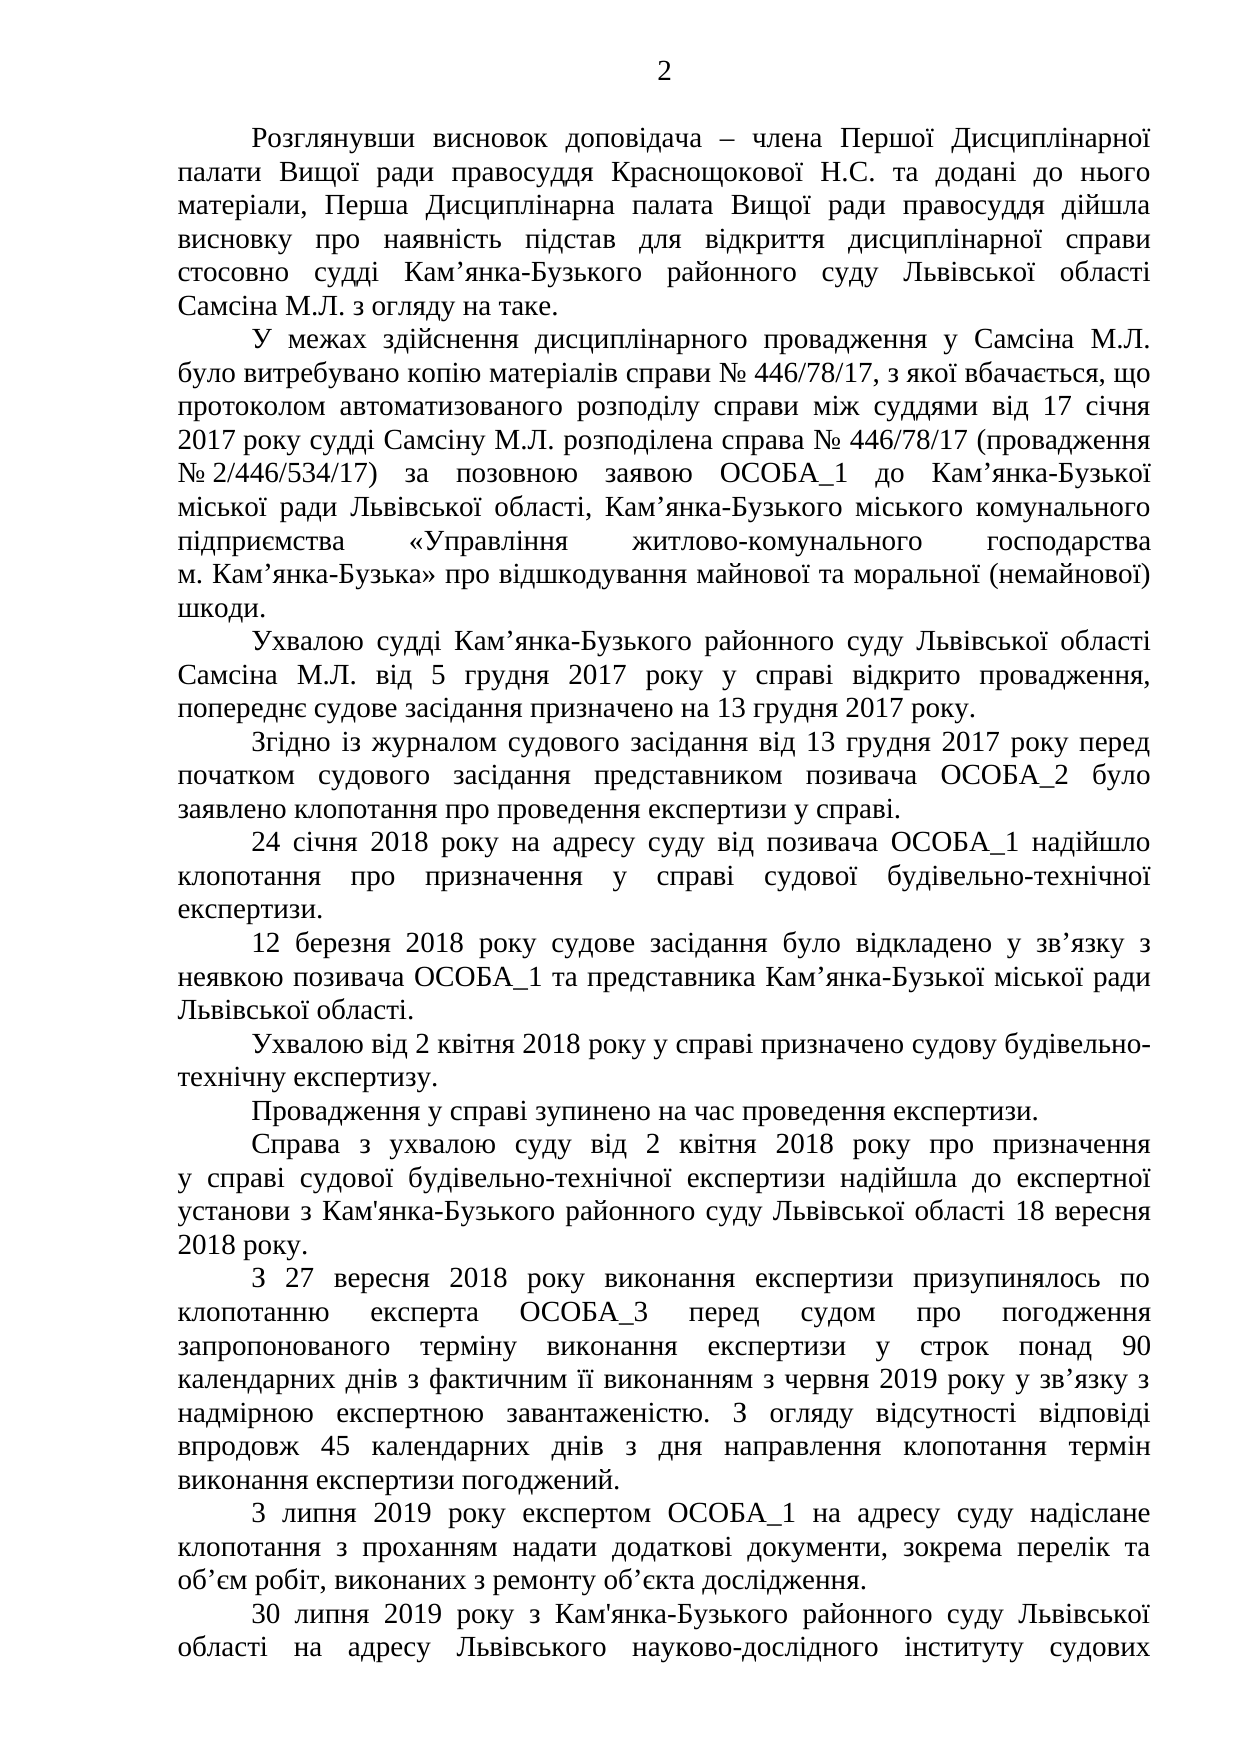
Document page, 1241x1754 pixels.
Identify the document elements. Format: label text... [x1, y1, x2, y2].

text З 27 вересня 2018 року виконання експертизи призупинялось по клопотанню експерта ОСОБА_3 перед судом про погодження запропонованого терміну виконання експертизи у строк понад 90 календарних днів з фактичним її виконанням з червня 2019 року у зв’язку з надмірною експертною завантаженістю. З огляду відсутності відповіді впродовж 45 календарних днів з дня направлення клопотання термін виконання експертизи погоджений. [177, 1261, 1152, 1495]
text Ухвалою судді Кам’янка-Бузького районного суду Львівської області Самсіна М.Л. від 5 грудня 2017 року у справі відкрито провадження, попереднє судове засідання призначено на 13 грудня 2017 року. [177, 623, 1152, 724]
text Провадження у справі зупинено на час проведення експертизи. [177, 1093, 1152, 1126]
text 24 січня 2018 року на адресу суду від позивача ОСОБА_1 надійшло клопотання про призначення у справі судової будівельно-технічної експертизи. [177, 824, 1152, 925]
text Справа з ухвалою суду від 2 квітня 2018 року про призначення у справі судової будівельно-технічної експертизи надійшла до експертної установи з Кам'янка-Бузького районного суду Львівської області 18 вересня 2018 року. [177, 1126, 1152, 1261]
text Ухвалою від 2 квітня 2018 року у справі призначено судову будівельно-технічну експертизу. [177, 1026, 1152, 1093]
text Згідно із журналом судового засідання від 13 грудня 2017 року перед початком судового засідання представником позивача ОСОБА_2 було заявлено клопотання про проведення експертизи у справі. [177, 724, 1152, 824]
text У межах здійснення дисциплінарного провадження у Самсіна М.Л. було витребувано копію матеріалів справи № 446/78/17, з якої вбачається, що протоколом автоматизованого розподілу справи між суддями від 17 січня 2017 року судді Самсіну М.Л. розподілена справа № 446/78/17 (провадження № 2/446/534/17) за позовною заявою ОСОБА_1 до Кам’янка-Бузької міської ради Львівської області, Кам’янка-Бузького міського комунального підприємства «Управління житлово-комунального господарства м. Кам’янка-Бузька» про відшкодування майнової та моральної (немайнової) шкоди. [177, 321, 1152, 623]
text 12 березня 2018 року судове засідання було відкладено у зв’язку з неявкою позивача ОСОБА_1 та представника Кам’янка-Бузької міської ради Львівської області. [177, 925, 1152, 1026]
text 3 липня 2019 року експертом ОСОБА_1 на адресу суду надіслане клопотання з проханням надати додаткові документи, зокрема перелік та об’єм робіт, виконаних з ремонту об’єкта дослідження. [177, 1495, 1152, 1596]
text Розглянувши висновок доповідача – члена Першої Дисциплінарної палати Вищої ради правосуддя Краснощокової Н.С. та додані до нього матеріали, Перша Дисциплінарна палата Вищої ради правосуддя дійшла висновку про наявність підстав для відкриття дисциплінарної справи стосовно судді Кам’янка-Бузького районного суду Львівської області Самсіна М.Л. з огляду на таке. [177, 120, 1152, 321]
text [177, 1596, 1152, 1663]
